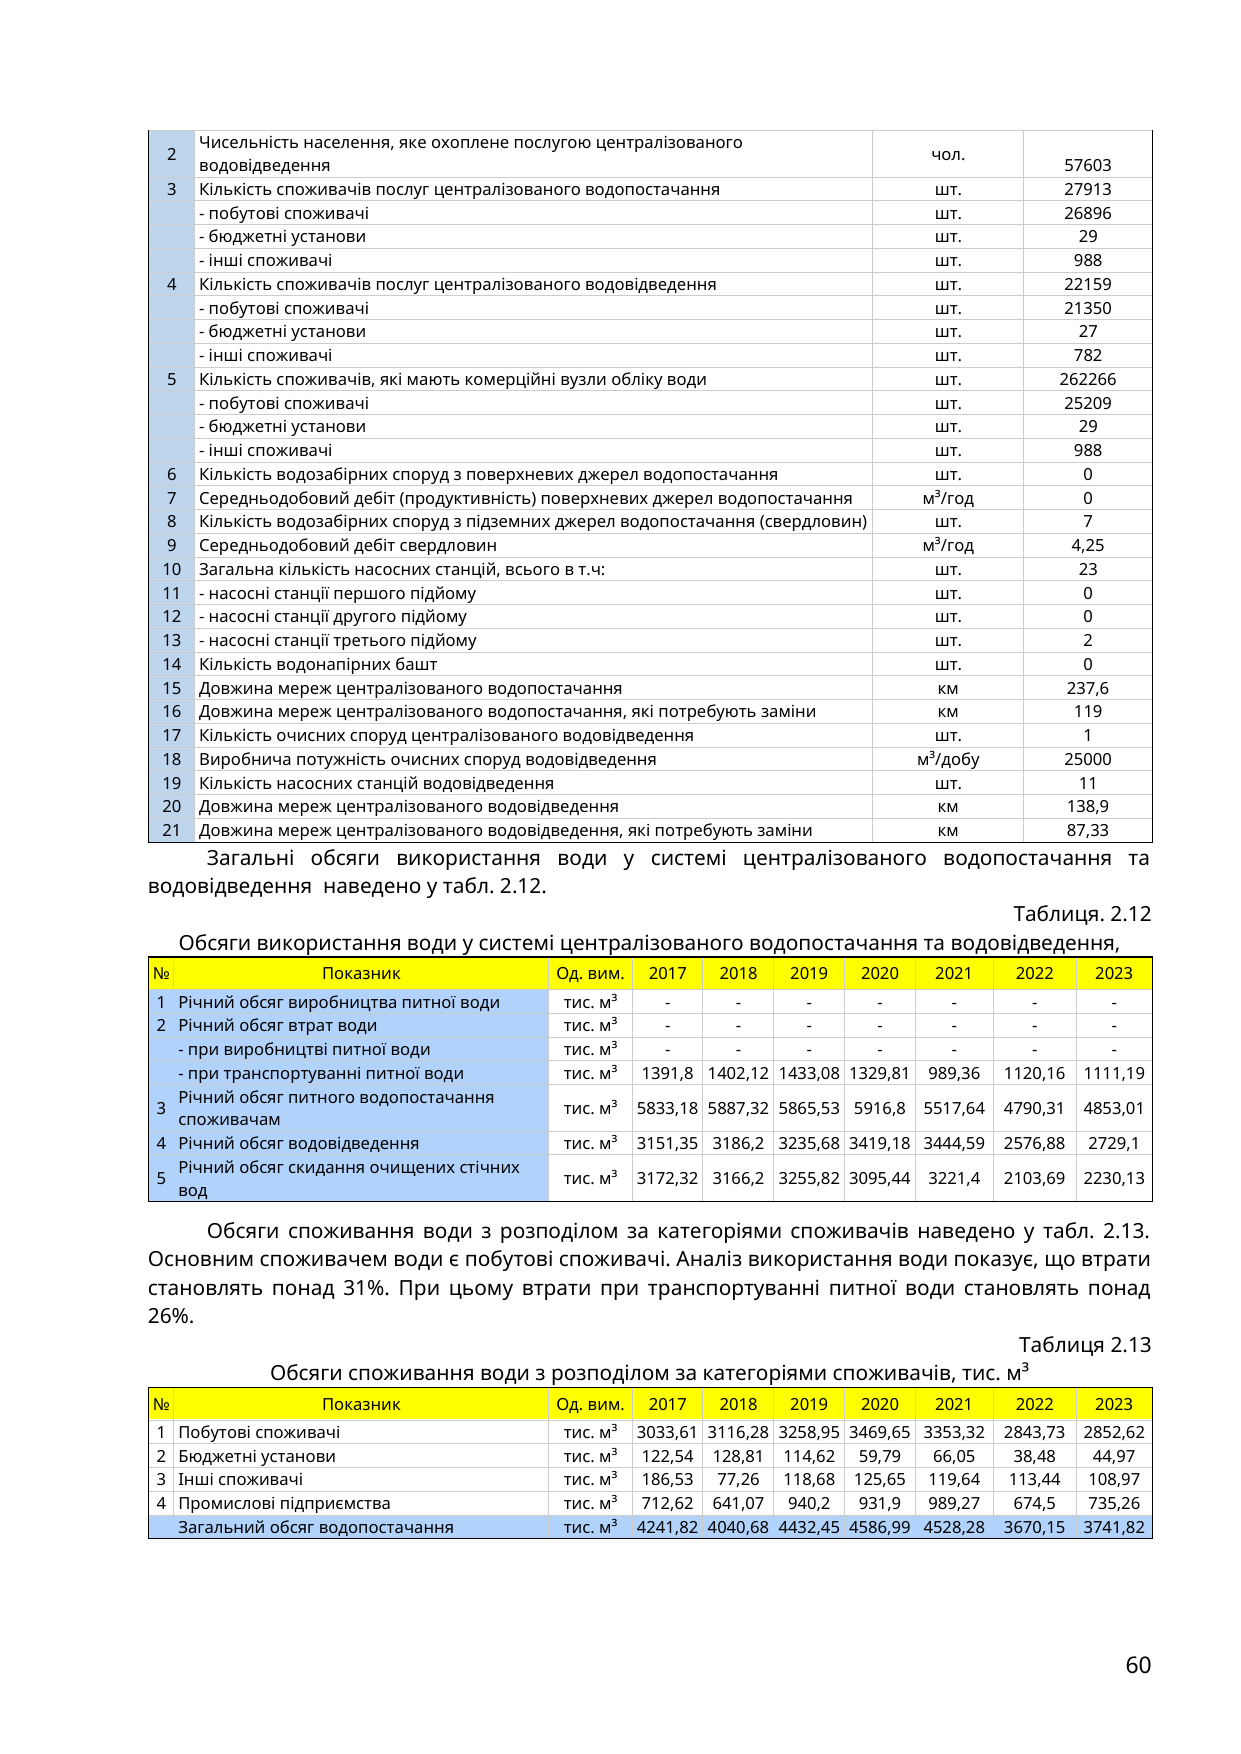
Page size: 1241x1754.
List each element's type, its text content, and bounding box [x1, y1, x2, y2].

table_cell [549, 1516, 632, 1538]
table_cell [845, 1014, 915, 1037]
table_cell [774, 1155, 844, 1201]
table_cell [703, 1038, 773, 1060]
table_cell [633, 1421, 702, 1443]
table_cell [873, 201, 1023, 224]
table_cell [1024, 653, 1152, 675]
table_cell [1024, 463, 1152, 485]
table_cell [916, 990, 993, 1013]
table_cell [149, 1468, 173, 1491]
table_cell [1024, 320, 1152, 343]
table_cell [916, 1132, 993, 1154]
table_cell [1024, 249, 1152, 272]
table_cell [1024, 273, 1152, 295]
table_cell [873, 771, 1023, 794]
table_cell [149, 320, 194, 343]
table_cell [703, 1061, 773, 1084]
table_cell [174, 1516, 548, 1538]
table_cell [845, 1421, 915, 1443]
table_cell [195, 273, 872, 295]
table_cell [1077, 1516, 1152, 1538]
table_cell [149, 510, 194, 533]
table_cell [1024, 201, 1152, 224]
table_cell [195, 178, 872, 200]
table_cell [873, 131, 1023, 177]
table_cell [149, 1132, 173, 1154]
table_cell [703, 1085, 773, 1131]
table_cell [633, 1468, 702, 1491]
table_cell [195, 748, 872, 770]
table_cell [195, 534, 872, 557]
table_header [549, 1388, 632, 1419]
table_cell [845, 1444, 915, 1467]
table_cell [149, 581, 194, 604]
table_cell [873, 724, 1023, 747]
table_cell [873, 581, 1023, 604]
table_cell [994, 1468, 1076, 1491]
text Обсяги використання води у системі централізованого водопостачання та водовідведення, [148, 928, 1152, 956]
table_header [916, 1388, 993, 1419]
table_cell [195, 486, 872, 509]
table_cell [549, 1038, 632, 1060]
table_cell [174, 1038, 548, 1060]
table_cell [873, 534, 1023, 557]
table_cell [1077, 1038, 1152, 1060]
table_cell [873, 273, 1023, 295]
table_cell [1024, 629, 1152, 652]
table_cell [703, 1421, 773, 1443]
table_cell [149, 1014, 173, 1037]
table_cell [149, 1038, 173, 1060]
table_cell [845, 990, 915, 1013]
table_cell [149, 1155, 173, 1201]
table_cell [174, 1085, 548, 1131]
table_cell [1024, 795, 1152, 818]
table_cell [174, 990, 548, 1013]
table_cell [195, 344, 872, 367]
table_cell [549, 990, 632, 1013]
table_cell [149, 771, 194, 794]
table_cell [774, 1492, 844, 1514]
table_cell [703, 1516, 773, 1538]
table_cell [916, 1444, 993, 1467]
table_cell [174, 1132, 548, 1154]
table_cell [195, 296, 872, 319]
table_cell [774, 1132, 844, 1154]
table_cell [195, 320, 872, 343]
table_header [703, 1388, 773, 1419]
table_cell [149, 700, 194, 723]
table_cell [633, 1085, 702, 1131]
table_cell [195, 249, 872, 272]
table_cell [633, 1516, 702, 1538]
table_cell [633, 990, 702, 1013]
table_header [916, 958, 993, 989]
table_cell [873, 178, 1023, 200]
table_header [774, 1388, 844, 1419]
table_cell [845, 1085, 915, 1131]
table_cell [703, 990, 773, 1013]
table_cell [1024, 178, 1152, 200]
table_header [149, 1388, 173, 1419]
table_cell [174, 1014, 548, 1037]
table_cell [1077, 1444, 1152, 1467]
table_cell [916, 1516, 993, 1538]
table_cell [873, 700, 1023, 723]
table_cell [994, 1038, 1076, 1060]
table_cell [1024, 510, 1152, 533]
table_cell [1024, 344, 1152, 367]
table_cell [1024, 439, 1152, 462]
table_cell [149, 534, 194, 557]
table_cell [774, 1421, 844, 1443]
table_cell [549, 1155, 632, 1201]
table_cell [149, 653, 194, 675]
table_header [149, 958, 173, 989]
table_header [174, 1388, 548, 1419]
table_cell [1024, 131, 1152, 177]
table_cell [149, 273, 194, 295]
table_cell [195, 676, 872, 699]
text Таблиця 2.13 [148, 1330, 1152, 1358]
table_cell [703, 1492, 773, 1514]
text Таблиця. 2.12 [148, 899, 1152, 928]
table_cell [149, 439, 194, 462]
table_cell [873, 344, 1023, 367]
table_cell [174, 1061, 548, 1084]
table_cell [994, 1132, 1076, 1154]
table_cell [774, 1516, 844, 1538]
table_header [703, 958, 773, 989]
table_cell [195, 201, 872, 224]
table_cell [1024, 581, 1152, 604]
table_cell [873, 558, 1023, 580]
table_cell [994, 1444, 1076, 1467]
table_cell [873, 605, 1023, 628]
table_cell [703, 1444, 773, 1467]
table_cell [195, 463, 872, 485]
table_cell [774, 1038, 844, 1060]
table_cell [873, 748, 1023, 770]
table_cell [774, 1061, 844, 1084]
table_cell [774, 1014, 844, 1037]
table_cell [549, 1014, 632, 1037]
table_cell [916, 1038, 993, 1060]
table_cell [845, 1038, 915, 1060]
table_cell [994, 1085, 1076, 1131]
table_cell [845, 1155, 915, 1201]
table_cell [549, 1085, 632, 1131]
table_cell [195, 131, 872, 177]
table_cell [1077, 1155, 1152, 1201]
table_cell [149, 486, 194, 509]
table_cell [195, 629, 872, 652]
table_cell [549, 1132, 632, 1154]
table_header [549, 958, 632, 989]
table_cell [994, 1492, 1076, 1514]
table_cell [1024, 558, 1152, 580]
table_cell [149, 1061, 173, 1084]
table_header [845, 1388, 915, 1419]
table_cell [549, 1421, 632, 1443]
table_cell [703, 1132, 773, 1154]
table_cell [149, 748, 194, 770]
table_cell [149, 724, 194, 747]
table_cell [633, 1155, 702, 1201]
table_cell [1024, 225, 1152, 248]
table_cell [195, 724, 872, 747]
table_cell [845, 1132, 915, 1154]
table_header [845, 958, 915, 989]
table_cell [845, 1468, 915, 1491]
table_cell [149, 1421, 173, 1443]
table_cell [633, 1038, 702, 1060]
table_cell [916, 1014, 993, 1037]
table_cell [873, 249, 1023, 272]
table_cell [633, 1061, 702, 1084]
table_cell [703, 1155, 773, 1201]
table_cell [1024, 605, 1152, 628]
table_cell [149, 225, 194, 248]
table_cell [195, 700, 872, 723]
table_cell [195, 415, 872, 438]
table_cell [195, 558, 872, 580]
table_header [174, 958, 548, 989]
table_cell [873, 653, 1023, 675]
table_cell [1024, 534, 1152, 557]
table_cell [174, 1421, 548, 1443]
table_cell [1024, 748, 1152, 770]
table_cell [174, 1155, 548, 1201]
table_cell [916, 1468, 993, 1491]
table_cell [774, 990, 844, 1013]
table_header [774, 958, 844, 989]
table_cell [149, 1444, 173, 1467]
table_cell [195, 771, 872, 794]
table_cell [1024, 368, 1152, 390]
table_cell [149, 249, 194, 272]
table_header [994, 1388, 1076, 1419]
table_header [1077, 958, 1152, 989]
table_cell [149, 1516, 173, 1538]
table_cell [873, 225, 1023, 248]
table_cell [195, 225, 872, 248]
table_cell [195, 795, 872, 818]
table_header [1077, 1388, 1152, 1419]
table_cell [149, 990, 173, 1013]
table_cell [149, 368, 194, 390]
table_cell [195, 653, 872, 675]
text Загальні обсяги використання води у системі централізованого водопостачання та водовідведення наведено у табл. 2.12. [148, 843, 1152, 899]
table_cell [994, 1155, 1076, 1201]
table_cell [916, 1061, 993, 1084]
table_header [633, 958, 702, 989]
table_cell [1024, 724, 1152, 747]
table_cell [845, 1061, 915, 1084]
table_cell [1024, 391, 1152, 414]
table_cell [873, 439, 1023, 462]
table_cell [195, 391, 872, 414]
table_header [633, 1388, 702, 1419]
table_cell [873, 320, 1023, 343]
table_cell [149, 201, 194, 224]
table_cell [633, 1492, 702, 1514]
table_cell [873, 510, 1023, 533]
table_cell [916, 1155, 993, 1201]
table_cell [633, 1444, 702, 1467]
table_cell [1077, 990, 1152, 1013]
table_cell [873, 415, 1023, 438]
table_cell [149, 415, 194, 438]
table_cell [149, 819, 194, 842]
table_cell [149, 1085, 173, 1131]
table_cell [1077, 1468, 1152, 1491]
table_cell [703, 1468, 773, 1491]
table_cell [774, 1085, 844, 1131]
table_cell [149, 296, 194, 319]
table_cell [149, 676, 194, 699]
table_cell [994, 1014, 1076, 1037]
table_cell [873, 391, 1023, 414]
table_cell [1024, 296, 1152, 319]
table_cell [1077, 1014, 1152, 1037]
text Обсяги споживання води з розподілом за категоріями споживачів, тис. м³ [148, 1358, 1152, 1387]
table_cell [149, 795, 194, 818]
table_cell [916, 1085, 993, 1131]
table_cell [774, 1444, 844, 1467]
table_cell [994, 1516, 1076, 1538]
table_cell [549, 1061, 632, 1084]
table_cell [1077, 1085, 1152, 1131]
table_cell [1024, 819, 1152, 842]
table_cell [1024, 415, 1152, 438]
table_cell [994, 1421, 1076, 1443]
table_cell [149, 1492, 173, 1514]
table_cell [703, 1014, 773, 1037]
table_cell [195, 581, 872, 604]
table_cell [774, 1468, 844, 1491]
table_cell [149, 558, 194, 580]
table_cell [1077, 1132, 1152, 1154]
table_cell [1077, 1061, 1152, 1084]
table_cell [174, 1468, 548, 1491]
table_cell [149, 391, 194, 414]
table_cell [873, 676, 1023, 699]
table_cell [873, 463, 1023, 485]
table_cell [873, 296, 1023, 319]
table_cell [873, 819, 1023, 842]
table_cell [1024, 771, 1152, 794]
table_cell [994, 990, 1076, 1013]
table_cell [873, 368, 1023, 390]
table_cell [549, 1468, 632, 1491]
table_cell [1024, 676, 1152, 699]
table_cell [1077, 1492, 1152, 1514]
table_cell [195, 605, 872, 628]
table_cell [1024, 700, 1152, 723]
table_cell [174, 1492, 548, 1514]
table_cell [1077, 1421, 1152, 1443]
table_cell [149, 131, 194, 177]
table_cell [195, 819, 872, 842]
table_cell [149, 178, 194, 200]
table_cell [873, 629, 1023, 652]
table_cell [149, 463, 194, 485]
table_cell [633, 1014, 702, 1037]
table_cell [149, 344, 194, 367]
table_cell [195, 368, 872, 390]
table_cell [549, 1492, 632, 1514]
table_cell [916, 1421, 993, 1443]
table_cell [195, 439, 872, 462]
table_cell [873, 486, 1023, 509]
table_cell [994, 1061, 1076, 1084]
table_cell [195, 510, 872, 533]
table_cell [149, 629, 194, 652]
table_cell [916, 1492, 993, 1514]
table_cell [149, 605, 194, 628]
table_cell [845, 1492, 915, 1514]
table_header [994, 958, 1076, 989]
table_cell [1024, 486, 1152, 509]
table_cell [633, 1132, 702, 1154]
text Обсяги споживання води з розподілом за категоріями споживачів наведено у табл. 2.13. Основним споживачем води є побутові споживачі. Аналіз використання води показує, що втрати становлять понад 31%. При цьому втрати при транспортуванні питної води становлять понад 26%. [148, 1216, 1152, 1330]
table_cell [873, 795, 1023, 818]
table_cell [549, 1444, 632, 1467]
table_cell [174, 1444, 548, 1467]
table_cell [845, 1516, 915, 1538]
